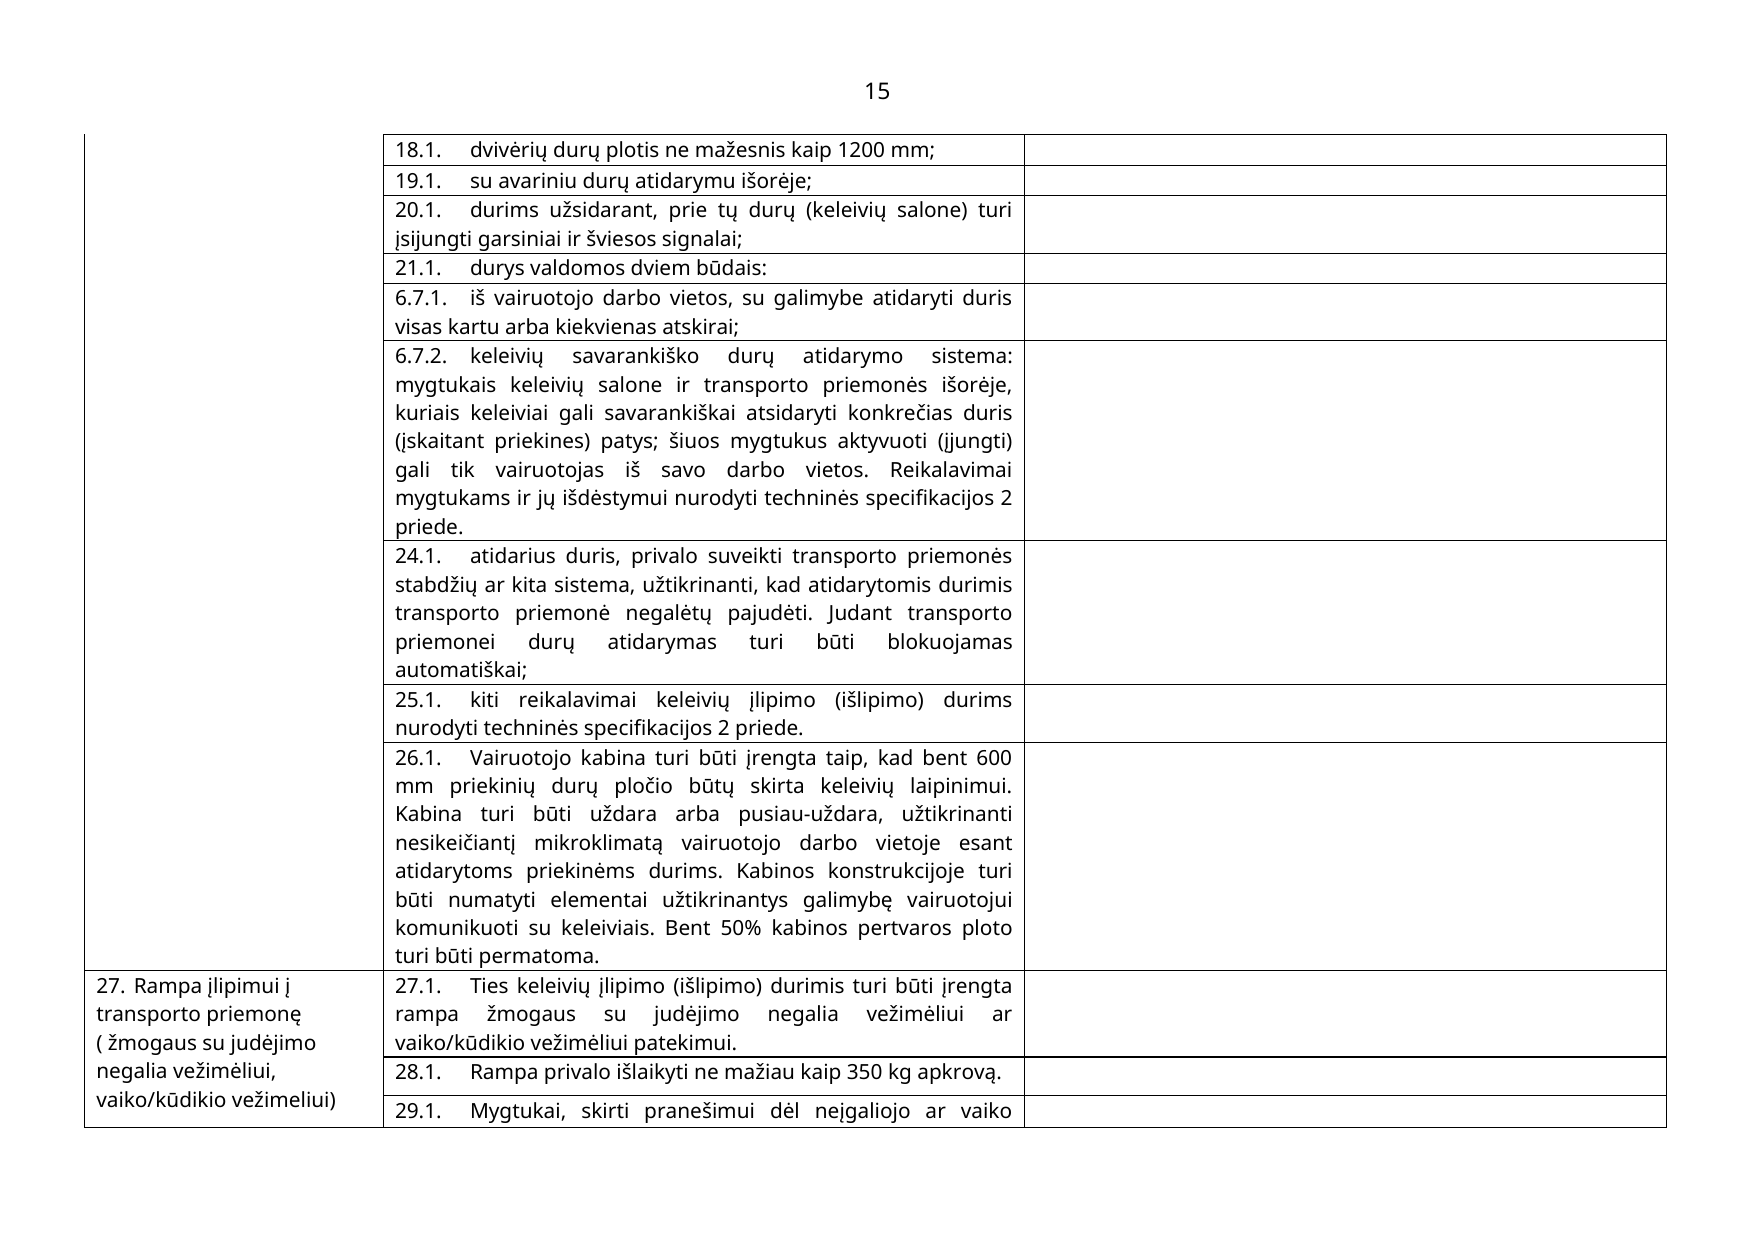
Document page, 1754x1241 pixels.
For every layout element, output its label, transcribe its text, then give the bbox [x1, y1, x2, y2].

table_cell dvivėrių durų plotis ne mažesnis kaip 1200 mm; [384, 135, 1024, 165]
table_cell Rampa įlipimui į transporto priemonę ( žmogaus su judėjimo negalia vežimėliui, vaiko/kūdikio vežimeliui) [85, 971, 383, 1127]
table_cell [1025, 743, 1666, 970]
table_cell durys valdomos dviem būdais: [384, 254, 1024, 282]
table_cell iš vairuotojo darbo vietos, su galimybe atidaryti duris visas kartu arba kiekvienas atskirai; [384, 284, 1024, 340]
table_cell atidarius duris, privalo suveikti transporto priemonės stabdžių ar kita sistema, užtikrinanti, kad atidarytomis durimis transporto priemonė negalėtų pajudėti. Judant transporto priemonei durų atidarymas turi būti blokuojamas automatiškai; [384, 541, 1024, 684]
table_cell Rampa privalo išlaikyti ne mažiau kaip 350 kg apkrovą. [384, 1058, 1024, 1095]
table_cell [1025, 971, 1666, 1056]
table_cell [1025, 254, 1666, 282]
table_cell [1025, 1096, 1666, 1127]
table_cell durims užsidarant, prie tų durų (keleivių salone) turi įsijungti garsiniai ir šviesos signalai; [384, 196, 1024, 252]
table_cell Vairuotojo kabina turi būti įrengta taip, kad bent 600 mm priekinių durų pločio būtų skirta keleivių laipinimui. Kabina turi būti uždara arba pusiau-uždara, užtikrinanti nesikeičiantį mikroklimatą vairuotojo darbo vietoje esant atidarytoms priekinėms durims. Kabinos konstrukcijoje turi būti numatyti elementai užtikrinantys galimybę vairuotojui komunikuoti su keleiviais. Bent 50% kabinos pertvaros ploto turi būti permatoma. [384, 743, 1024, 970]
table_cell [1025, 1058, 1666, 1095]
table_cell [1025, 196, 1666, 252]
table_cell su avariniu durų atidarymu išorėje; [384, 166, 1024, 194]
table_cell [1025, 685, 1666, 742]
table_cell [1025, 284, 1666, 340]
table_cell [1025, 166, 1666, 194]
table_cell Ties keleivių įlipimo (išlipimo) durimis turi būti įrengta rampa žmogaus su judėjimo negalia vežimėliui ar vaiko/kūdikio vežimėliui patekimui. [384, 971, 1024, 1056]
table_cell [1025, 135, 1666, 165]
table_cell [384, 1096, 1024, 1127]
table_cell kiti reikalavimai keleivių įlipimo (išlipimo) durims nurodyti techninės specifikacijos 2 priede. [384, 685, 1024, 742]
table_cell [1025, 541, 1666, 684]
table_cell keleivių savarankiško durų atidarymo sistema: mygtukais keleivių salone ir transporto priemonės išorėje, kuriais keleiviai gali savarankiškai atsidaryti konkrečias duris (įskaitant priekines) patys; šiuos mygtukus aktyvuoti (įjungti) gali tik vairuotojas iš savo darbo vietos. Reikalavimai mygtukams ir jų išdėstymui nurodyti techninės specifikacijos 2 priede. [384, 341, 1024, 540]
table_cell [1025, 341, 1666, 540]
